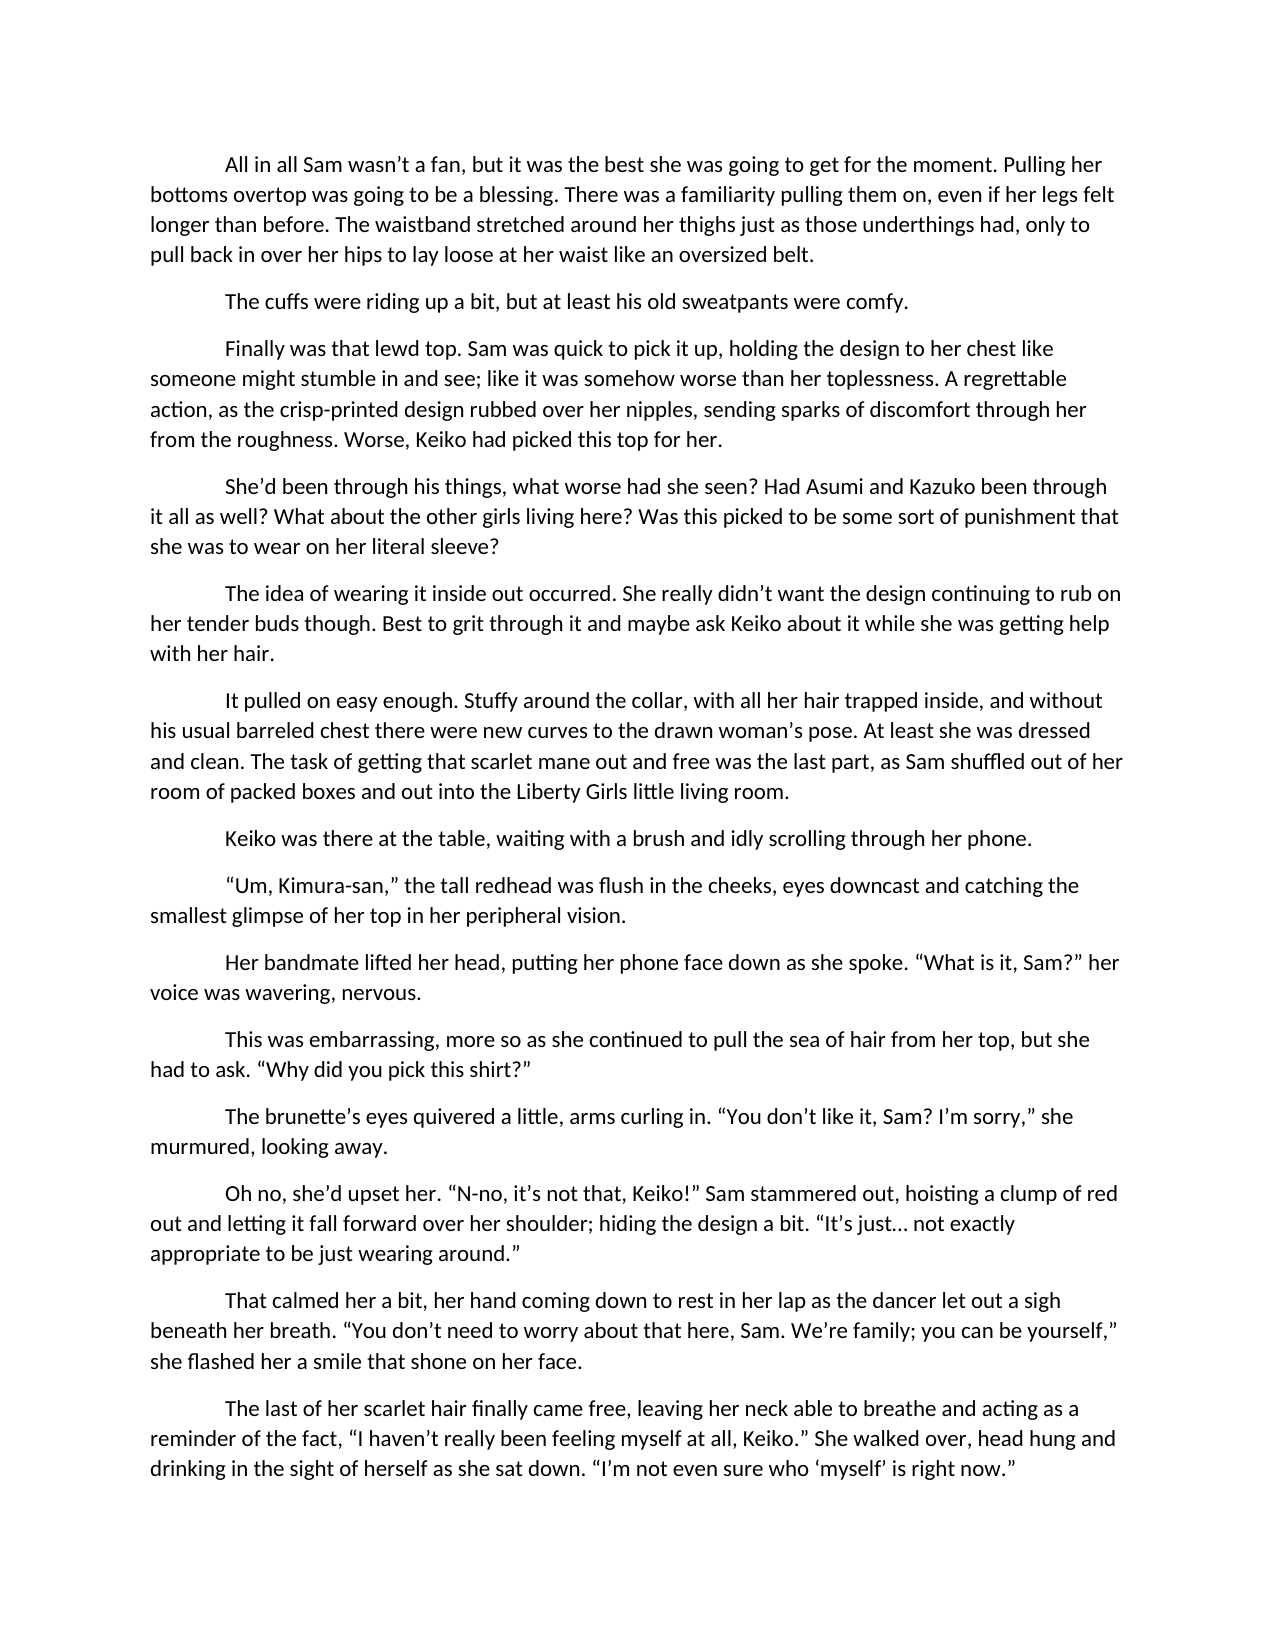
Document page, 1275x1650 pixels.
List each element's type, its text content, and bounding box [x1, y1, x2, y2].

text She’d been through his things, what worse had she seen? Had Asumi and Kazuko been through it all as well? What about the other girls living here? Was this picked to be some sort of punishment that she was to wear on her literal sleeve? [150, 472, 1125, 560]
text The idea of wearing it inside out occurred. She really didn’t want the design continuing to rub on her tender buds though. Best to grit through it and maybe ask Keiko about it while she was getting help with her hair. [150, 579, 1125, 668]
text Oh no, she’d upset her. “N-no, it’s not that, Keiko!” Sam stammered out, hoisting a clump of red out and letting it fall forward over her shoulder; hiding the design a bit. “It’s just… not exactly appropriate to be just wearing around.” [150, 1179, 1125, 1268]
text The cuffs were riding up a bit, but at least his old sweatpants were comfy. [150, 287, 1125, 316]
text Her bandmate lifted her head, putting her phone face down as she spoke. “What is it, Sam?” her voice was wavering, nervous. [150, 948, 1125, 1006]
text Finally was that lewd top. Sam was quick to pick it up, holding the design to her chest like someone might stumble in and see; like it was somehow worse than her toplessness. A regrettable action, as the crisp-printed design rubbed over her nipples, sending sparks of discomfort through her from the roughness. Worse, Keiko had picked this top for her. [150, 334, 1125, 453]
text This was embarrassing, more so as she continued to pull the sea of hair from her top, but she had to ask. “Why did you pick this shirt?” [150, 1025, 1125, 1083]
text That calmed her a bit, her hand coming down to rest in her lap as the dancer let out a sigh beneath her breath. “You don’t need to worry about that here, Sam. We’re family; you can be yourself,” she flashed her a smile that shone on her face. [150, 1286, 1125, 1375]
text Keiko was there at the table, waiting with a brush and idly scrolling through her phone. [150, 824, 1125, 852]
text The last of her scarlet hair finally came free, leaving her neck able to breathe and acting as a reminder of the fact, “I haven’t really been feeling myself at all, Keiko.” She walked over, head hung and drinking in the sight of herself as she sat down. “I’m not even sure who ‘myself’ is right now.” [150, 1394, 1125, 1482]
text “Um, Kimura-san,” the tall redhead was flush in the cheeks, eyes downcast and catching the smallest glimpse of her top in her peripheral vision. [150, 871, 1125, 929]
text The brunette’s eyes quivered a little, arms curling in. “You don’t like it, Sam? I’m sorry,” she murmured, looking away. [150, 1102, 1125, 1160]
text It pulled on easy enough. Stuffy around the collar, with all her hair trapped inside, and without his usual barreled chest there were new curves to the drawn woman’s pose. At least she was dressed and clean. The task of getting that scarlet mane out and free was the last part, as Sam shuffled out of her room of packed boxes and out into the Liberty Girls little living room. [150, 686, 1125, 805]
text All in all Sam wasn’t a fan, but it was the best she was going to get for the moment. Pulling her bottoms overtop was going to be a blessing. There was a familiarity pulling them on, even if her legs felt longer than before. The waistband stretched around her thighs just as those underthings had, only to pull back in over her hips to lay loose at her waist like an oversized belt. [150, 150, 1125, 269]
